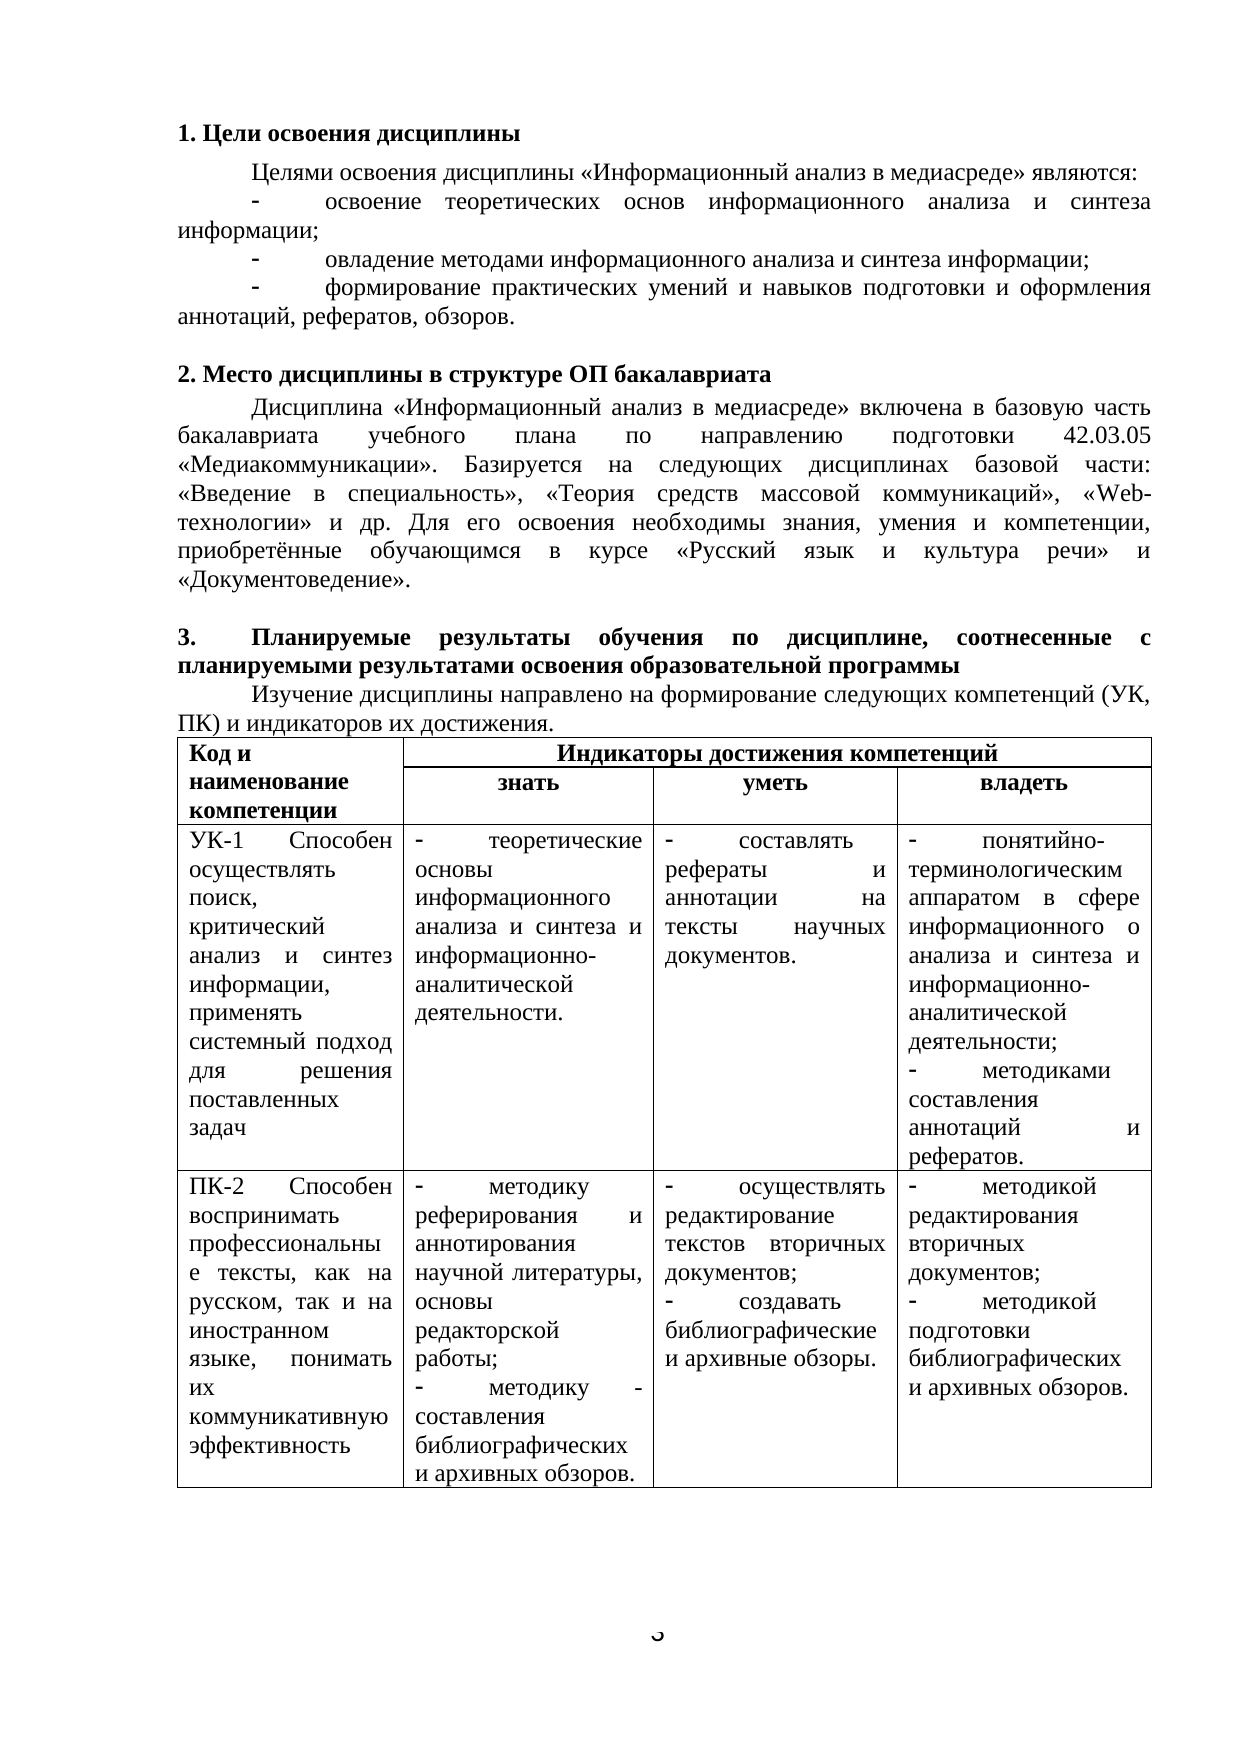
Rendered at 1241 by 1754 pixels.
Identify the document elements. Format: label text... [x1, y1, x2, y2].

list овладение методами информационного анализа и синтеза информации; [177, 244, 1152, 272]
table_header Индикаторы достижения компетенций [404, 738, 1151, 766]
list освоение теоретических основ информационного анализа и синтеза информации; [177, 186, 1152, 244]
subtitle 3. Планируемые результаты обучения по дисциплине, соотнесенные с планируемыми результатами освоения образовательной программы [177, 622, 1152, 679]
text Дисциплина «Информационный анализ в медиасреде» включена в базовую часть бакалавриата учебного плана по направлению подготовки 42.03.05 «Медиакоммуникации». Базируется на следующих дисциплинах базовой части: «Введение в специальность», «Теория средств массовой коммуникаций», «Web-технологии» и др. Для его освоения необходимы знания, умения и компетенции, приобретённые обучающимся в курсе «Русский язык и культура речи» и «Документоведение». [177, 392, 1152, 593]
table_cell методику реферирования и аннотирования научной литературы, основы редакторской работы; методику - составления библиографических и архивных обзоров. [404, 1171, 653, 1487]
text Изучение дисциплины направлено на формирование следующих компетенций (УК, ПК) и индикаторов их достижения. [177, 679, 1152, 737]
table_cell знать [404, 768, 653, 824]
subtitle 2. Место дисциплины в структуре ОП бакалавриата [177, 359, 1152, 387]
table_cell ПК-2 Способен воспринимать профессиональные тексты, как на русском, так и на иностранном языке, понимать их коммуникативную эффективность [178, 1171, 403, 1487]
table_cell осуществлять редактирование текстов вторичных документов; создавать библиографические и архивные обзоры. [654, 1171, 897, 1487]
table_cell составлять рефераты и аннотации на тексты научных документов. [654, 825, 897, 1170]
table_cell уметь [654, 768, 897, 824]
list формирование практических умений и навыков подготовки и оформления аннотаций, рефератов, обзоров. [177, 272, 1152, 330]
subtitle 1. Цели освоения дисциплины [177, 118, 1152, 147]
table_header Код и наименование компетенции [178, 738, 403, 824]
text Целями освоения дисциплины «Информационный анализ в медиасреде» являются: [177, 157, 1152, 186]
table_cell понятийно-терминологическим аппаратом в сфере информационного о анализа и синтеза и информационно-аналитической деятельности; методиками составления аннотаций и рефератов. [898, 825, 1151, 1170]
table_cell методикой редактирования вторичных документов; методикой подготовки библиографических и архивных обзоров. [898, 1171, 1151, 1487]
table_cell владеть [898, 768, 1151, 824]
table_cell УК-1 Способен осуществлять поиск, критический анализ и синтез информации, применять системный подход для решения поставленных задач [178, 825, 403, 1170]
table_cell теоретические основы информационного анализа и синтеза и информационно-аналитической деятельности. [404, 825, 653, 1170]
